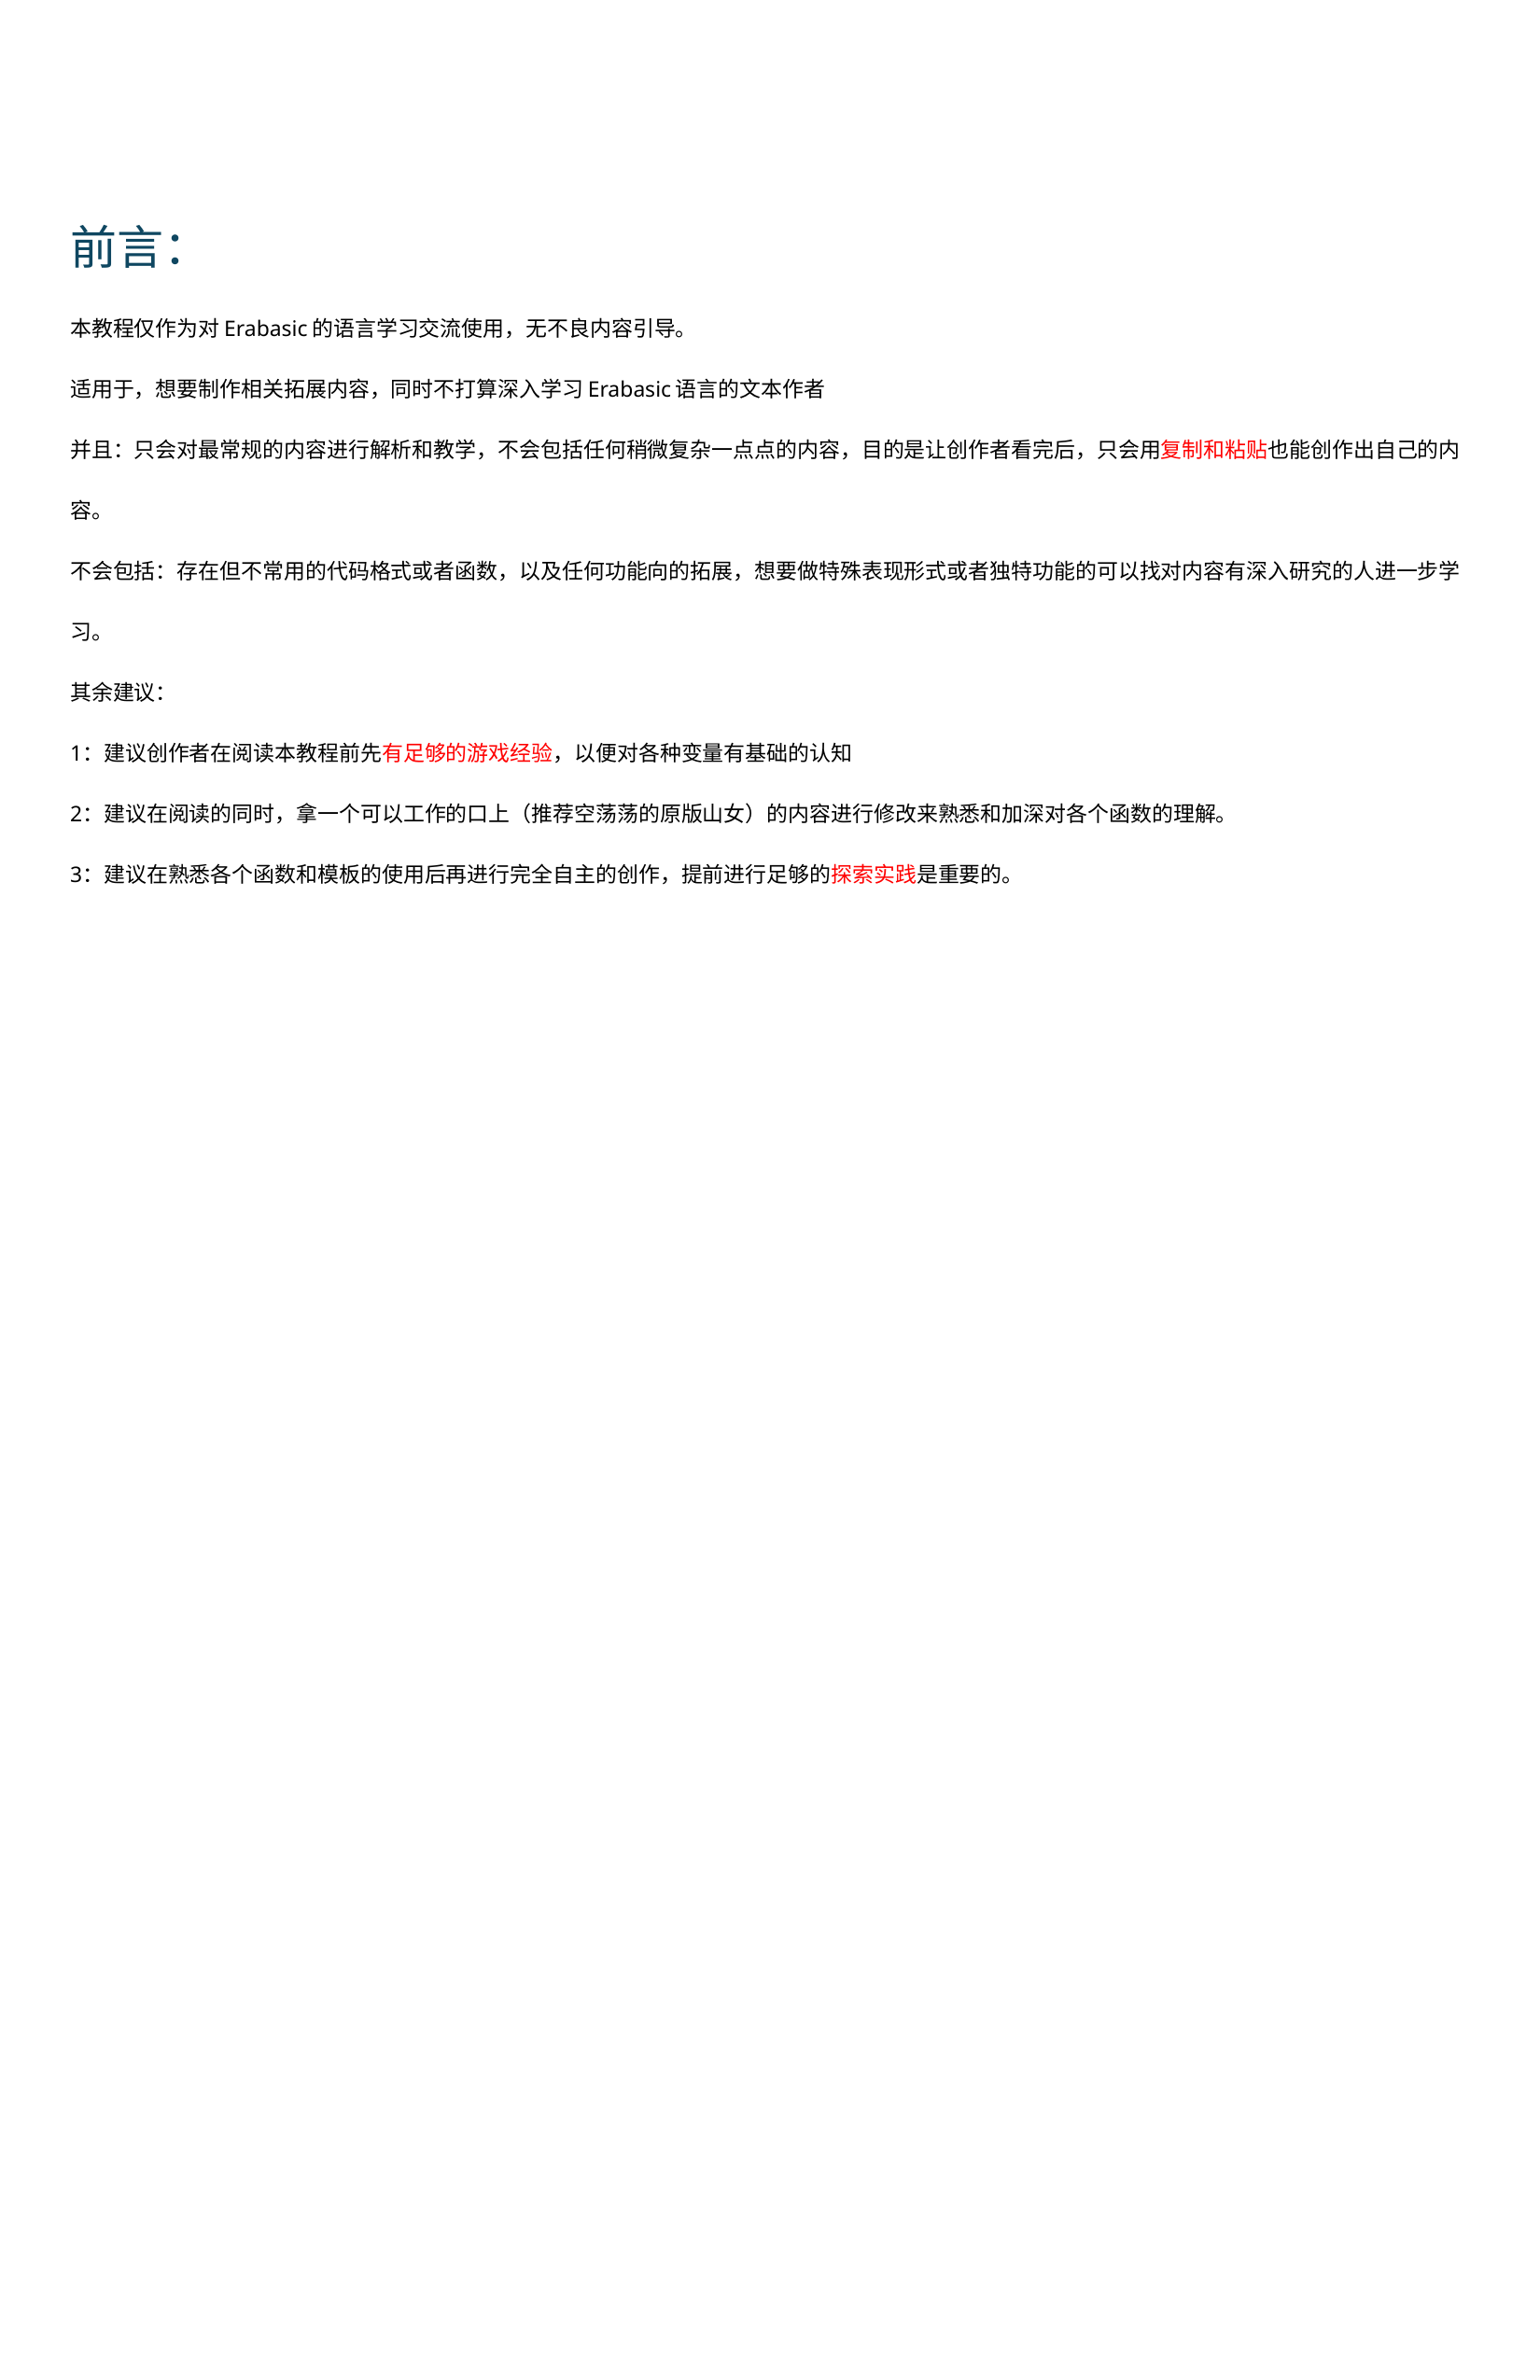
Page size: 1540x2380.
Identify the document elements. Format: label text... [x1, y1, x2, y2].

text 适用于，想要制作相关拓展内容，同时不打算深入学习Erabasic语言的文本作者 [70, 357, 1470, 418]
text 本教程仅作为对Erabasic的语言学习交流使用，无不良内容引导。 [70, 297, 1470, 357]
text 并且：只会对最常规的内容进行解析和教学，不会包括任何稍微复杂一点点的内容，目的是让创作者看完后，只会用复制和粘贴也能创作出自己的内容。 [70, 418, 1470, 539]
text 2：建议在阅读的同时，拿一个可以工作的口上（推荐空荡荡的原版山女）的内容进行修改来熟悉和加深对各个函数的理解。 [70, 782, 1470, 843]
text 不会包括：存在但不常用的代码格式或者函数，以及任何功能向的拓展，想要做特殊表现形式或者独特功能的可以找对内容有深入研究的人进一步学习。 [70, 539, 1470, 661]
subtitle 前言： [70, 199, 1470, 289]
text 3：建议在熟悉各个函数和模板的使用后再进行完全自主的创作，提前进行足够的探索实践是重要的。 [70, 843, 1470, 903]
text 其余建议： [70, 661, 1470, 721]
text 1：建议创作者在阅读本教程前先有足够的游戏经验，以便对各种变量有基础的认知 [70, 721, 1470, 782]
